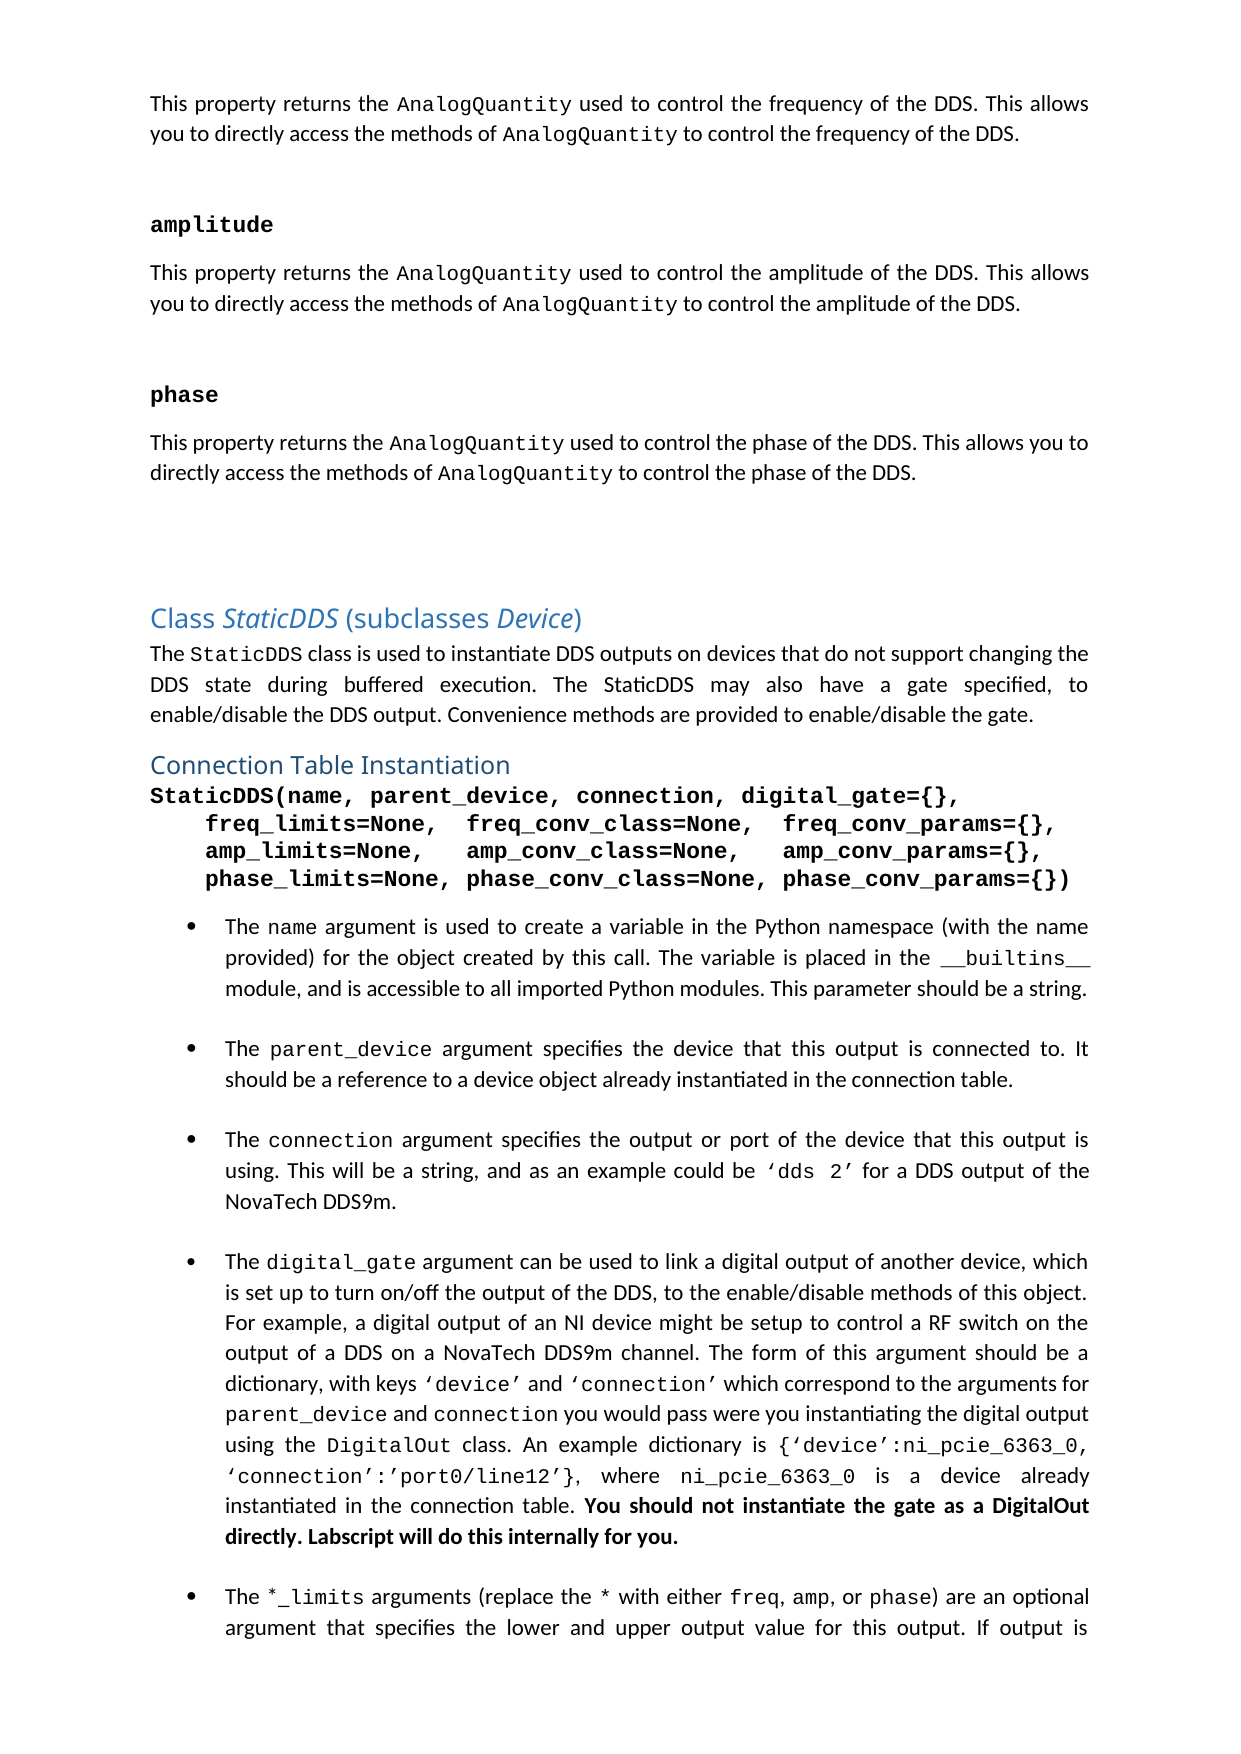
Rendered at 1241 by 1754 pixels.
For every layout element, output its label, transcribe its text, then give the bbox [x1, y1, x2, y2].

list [187, 1582, 1090, 1641]
list The parent_device argument specifies the device that this output is connected to. It should be a reference to a device object already instantiated in the connection table. [187, 1034, 1090, 1093]
subtitle Connection Table Instantiation [150, 747, 1090, 781]
subtitle Class StaticDDS (subclasses Device) [150, 600, 1090, 637]
text The StaticDDS class is used to instantiate DDS outputs on devices that do not support changing the DDS state during buffered execution. The StaticDDS may also have a gate specified, to enable/disable the DDS output. Convenience methods are provided to enable/disable the gate. [150, 639, 1090, 728]
list The name argument is used to create a variable in the Python namespace (with the name provided) for the object created by this call. The variable is placed in the __builtins__ module, and is accessible to all imported Python modules. This parameter should be a string. [187, 912, 1090, 1002]
text This property returns the AnalogQuantity used to control the phase of the DDS. This allows you to directly access the methods of AnalogQuantity to control the phase of the DDS. [150, 428, 1090, 487]
text StaticDDS(name, parent_device, connection, digital_gate={}, freq_limits=None, freq_conv_class=None, freq_conv_params={}, amp_limits=None, amp_conv_class=None, amp_conv_params={}, phase_limits=None, phase_conv_class=None, phase_conv_params={}) [150, 784, 1090, 894]
list The connection argument specifies the output or port of the device that this output is using. This will be a string, and as an example could be ‘dds 2’ for a DDS output of the NovaTech DDS9m. [187, 1125, 1090, 1215]
text This property returns the AnalogQuantity used to control the amplitude of the DDS. This allows you to directly access the methods of AnalogQuantity to control the amplitude of the DDS. [150, 258, 1090, 317]
text This property returns the AnalogQuantity used to control the frequency of the DDS. This allows you to directly access the methods of AnalogQuantity to control the frequency of the DDS. [150, 89, 1090, 148]
text phase [150, 383, 1090, 409]
text amplitude [150, 214, 1090, 239]
list The digital_gate argument can be used to link a digital output of another device, which is set up to turn on/off the output of the DDS, to the enable/disable methods of this object. For example, a digital output of an NI device might be setup to control a RF switch on the output of a DDS on a NovaTech DDS9m channel. The form of this argument should be a dictionary, with keys ‘device’ and ‘connection’ which correspond to the arguments for parent_device and connection you would pass were you instantiating the digital output using the DigitalOut class. An example dictionary is {‘device’:ni_pcie_6363_0, ‘connection’:’port0/line12’}, where ni_pcie_6363_0 is a device already instantiated in the connection table. You should not instantiate the gate as a DigitalOut directly. Labscript will do this internally for you. [187, 1247, 1090, 1550]
